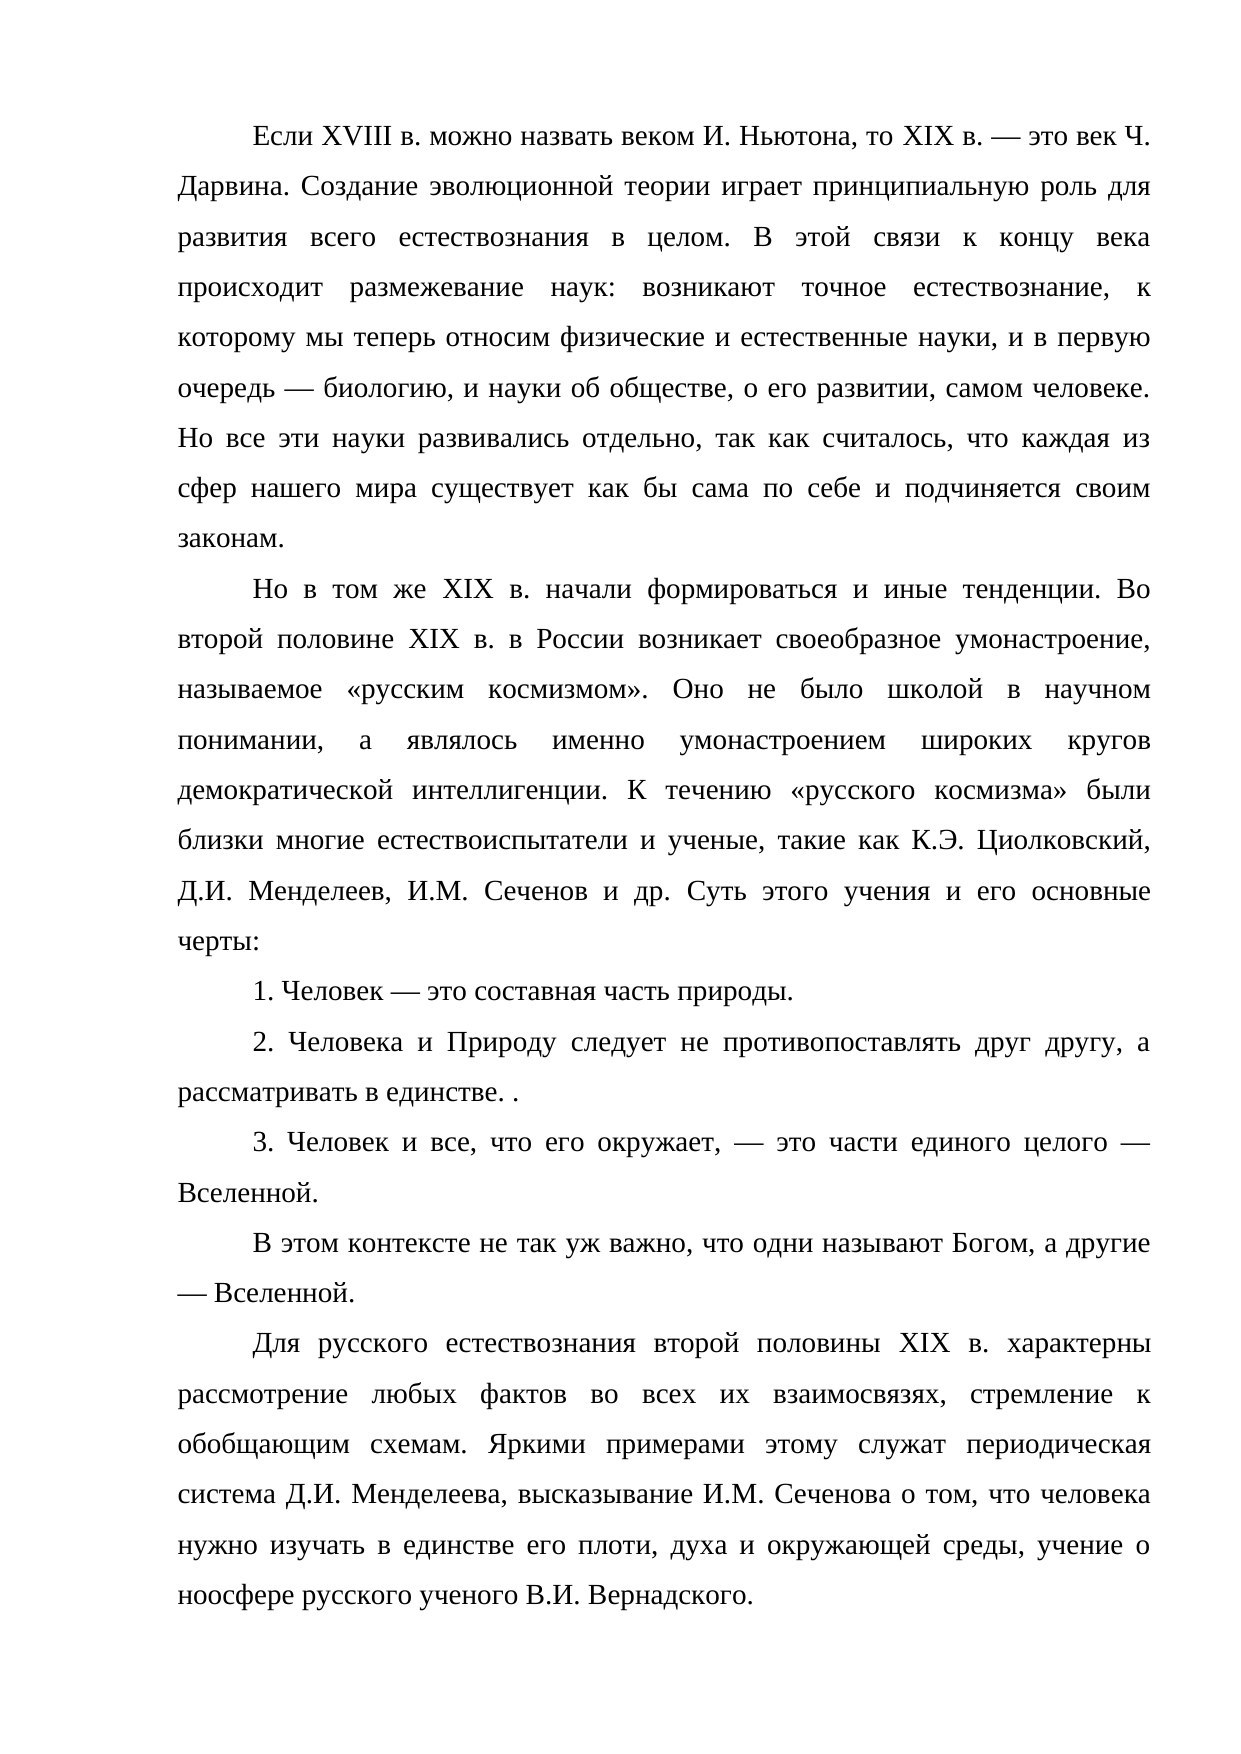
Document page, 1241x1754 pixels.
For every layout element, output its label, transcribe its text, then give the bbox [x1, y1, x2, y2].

text 1. Человек — это составная часть природы. [177, 973, 1152, 1007]
text Но в том же XIX в. начали формироваться и иные тенденции. Во второй половине XIX в. в России возникает своеобразное умонастроение, называемое «русским космизмом». Оно не было школой в научном понимании, а являлось именно умонастроением широких кругов демократической интеллигенции. К течению «русского космизма» были близки многие естествоиспытатели и ученые, такие как К.Э. Циолковский, Д.И. Менделеев, И.М. Сеченов и др. Суть этого учения и его основные черты: [177, 571, 1152, 957]
text Для русского естествознания второй половины XIX в. характерны рассмотрение любых фактов во всех их взаимосвязях, стремление к обобщающим схемам. Яркими примерами этому служат периодическая система Д.И. Менделеева, высказывание И.М. Сеченова о том, что человека нужно изучать в единстве его плоти, духа и окружающей среды, учение о ноосфере русского ученого В.И. Вернадского. [177, 1326, 1152, 1611]
text В этом контексте не так уж важно, что одни называют Богом, а другие — Вселенной. [177, 1225, 1152, 1309]
text 3. Человек и все, что его окружает, — это части единого целого — Вселенной. [177, 1124, 1152, 1208]
text 2. Человека и Природу следует не противопоставлять друг другу, а рассматривать в единстве. . [177, 1024, 1152, 1108]
text Если XVIII в. можно назвать веком И. Ньютона, то XIX в. — это век Ч. Дарвина. Создание эволюционной теории играет принципиальную роль для развития всего естествознания в целом. В этой связи к концу века происходит размежевание наук: возникают точное естествознание, к которому мы теперь относим физические и естественные науки, и в первую очередь — биологию, и науки об обществе, о его развитии, самом человеке. Но все эти науки развивались отдельно, так как считалось, что каждая из сфер нашего мира существует как бы сама по себе и подчиняется своим законам. [177, 118, 1152, 554]
